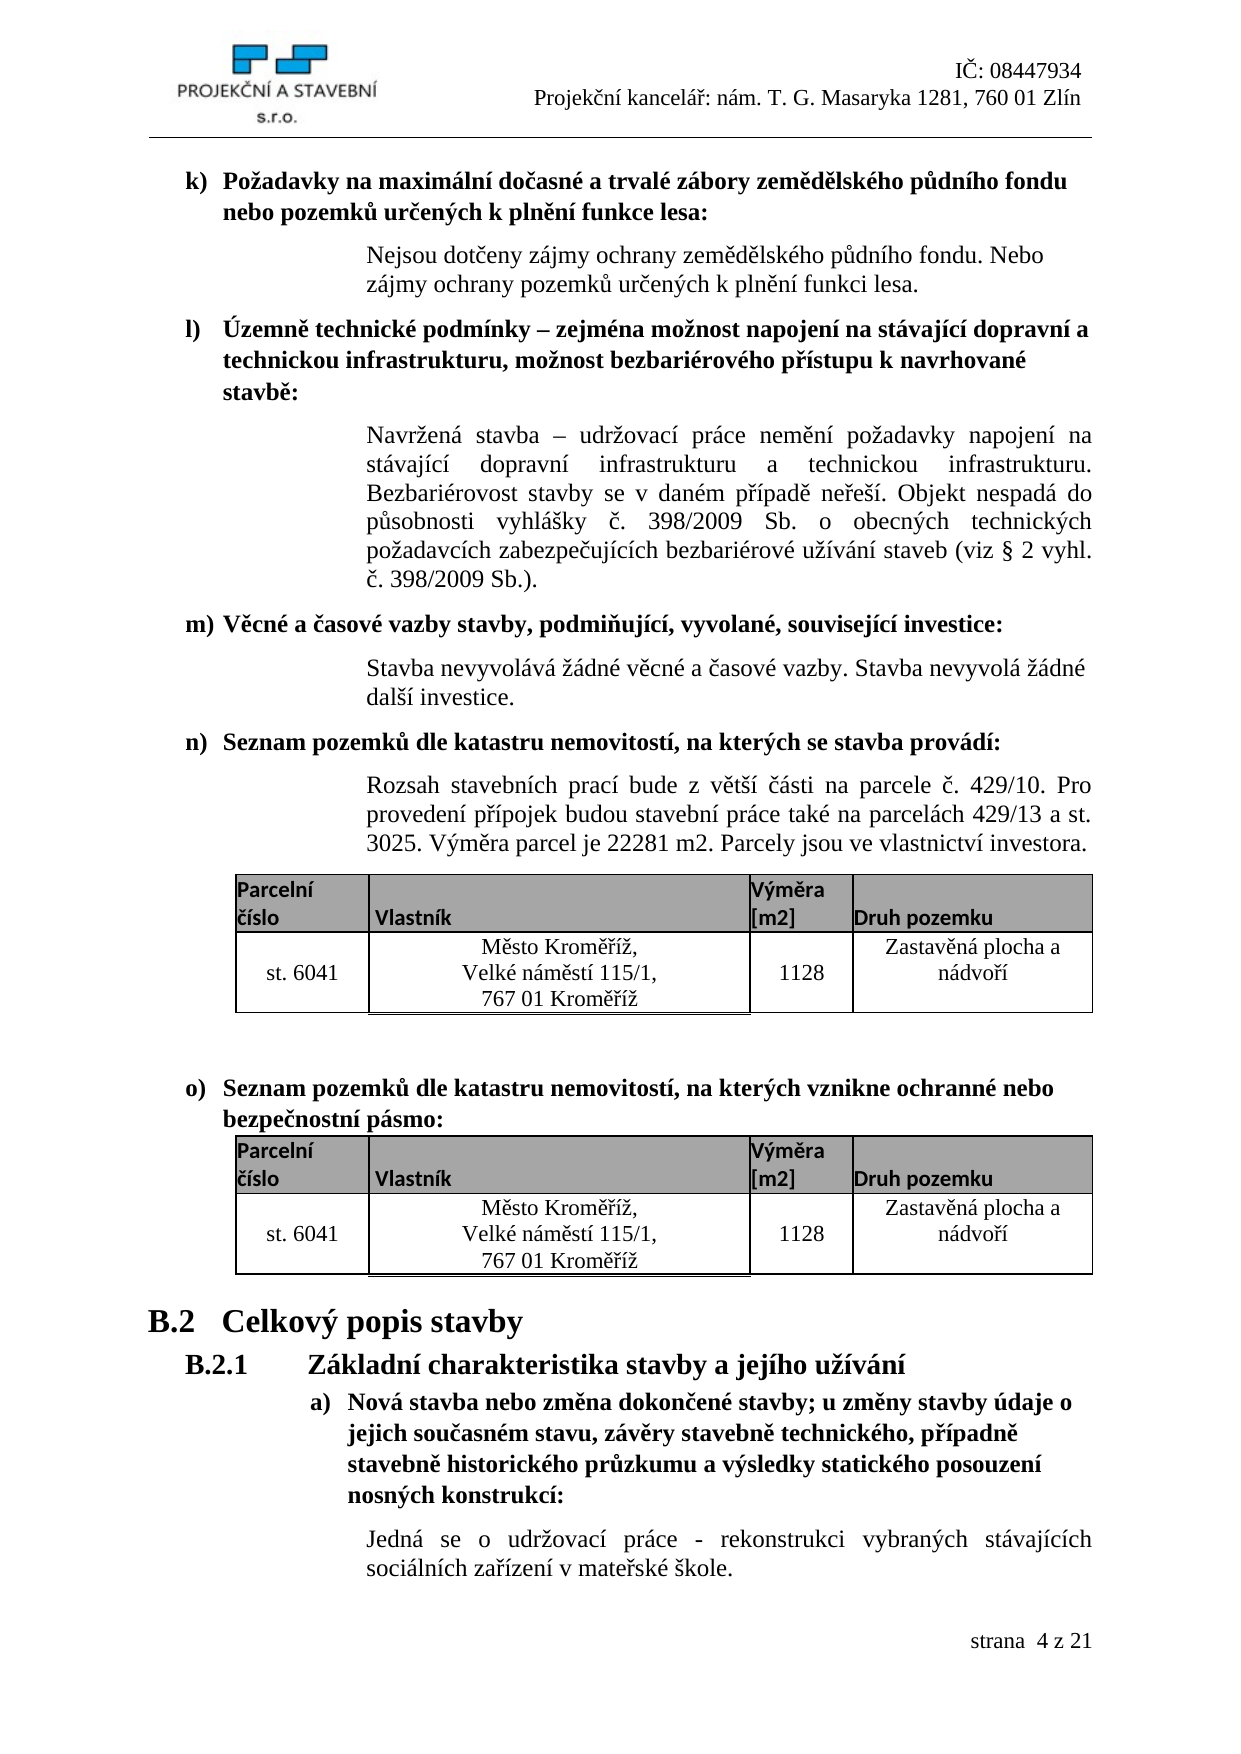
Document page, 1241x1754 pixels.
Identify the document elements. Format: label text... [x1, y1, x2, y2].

table_cell 1128 [751, 933, 852, 1012]
text Stavba nevyvolává žádné věcné a časové vazby. Stavba nevyvolá žádné další investice. [366, 653, 1093, 710]
table_cell Zastavěná plocha a nádvoří [854, 933, 1092, 1012]
table_cell Město Kroměříž, Velké náměstí 115/1, 767 01 Kroměříž [370, 933, 749, 1012]
text Seznam pozemků dle katastru nemovitostí, na kterých vznikne ochranné nebo bezpečnostní pásmo: [185, 1073, 1093, 1133]
text Navržená stavba – udržovací práce nemění požadavky napojení na stávající dopravní infrastrukturu a technickou infrastrukturu. Bezbariérovost stavby se v daném případě neřeší. Objekt nespadá do působnosti vyhlášky č. 398/2009 Sb. o obecných technických požadavcích zabezpečujících bezbariérové užívání staveb (viz § 2 vyhl. č. 398/2009 Sb.). [366, 420, 1093, 593]
table_header Druh pozemku [854, 875, 1092, 931]
table_header Druh pozemku [854, 1137, 1092, 1193]
list Nová stavba nebo změna dokončené stavby; u změny stavby údaje o jejich současném stavu, závěry stavebně technického, případně stavebně historického průzkumu a výsledky statického posouzení nosných konstrukcí: [310, 1387, 1093, 1509]
table_cell st. 6041 [237, 933, 368, 1012]
table_header Výměra [m2] [751, 875, 852, 931]
table_cell 1128 [751, 1194, 852, 1273]
text Územně technické podmínky – zejména možnost napojení na stávající dopravní a technickou infrastrukturu, možnost bezbariérového přístupu k navrhované stavbě: [185, 314, 1093, 405]
text Požadavky na maximální dočasné a trvalé zábory zemědělského půdního fondu nebo pozemků určených k plnění funkce lesa: [185, 166, 1093, 226]
text Jedná se o udržovací práce - rekonstrukci vybraných stávajících sociálních zařízení v mateřské škole. [366, 1524, 1093, 1581]
text Rozsah stavebních prací bude z větší části na parcele č. 429/10. Pro provedení přípojek budou stavební práce také na parcelách 429/13 a st. 3025. Výměra parcel je 22281 m2. Parcely jsou ve vlastnictví investora. [366, 771, 1093, 857]
text Základní charakteristika stavby a jejího užívání [185, 1347, 1093, 1381]
table_header Výměra [m2] [751, 1137, 852, 1193]
table_header Parcelní číslo [237, 1137, 368, 1193]
table_header Vlastník [370, 1137, 749, 1193]
table_cell Město Kroměříž, Velké náměstí 115/1, 767 01 Kroměříž [370, 1194, 749, 1273]
text Věcné a časové vazby stavby, podmiňující, vyvolané, související investice: [185, 609, 1093, 638]
text Seznam pozemků dle katastru nemovitostí, na kterých se stavba provádí: [185, 727, 1093, 756]
text Nejsou dotčeny zájmy ochrany zemědělského půdního fondu. Nebo zájmy ochrany pozemků určených k plnění funkci lesa. [366, 240, 1093, 298]
table_cell Zastavěná plocha a nádvoří [854, 1194, 1092, 1273]
picture [159, 30, 389, 135]
table_cell st. 6041 [237, 1194, 368, 1273]
table_header Vlastník [370, 875, 749, 931]
table_header Parcelní číslo [237, 875, 368, 931]
text Celkový popis stavby [148, 1301, 1093, 1340]
